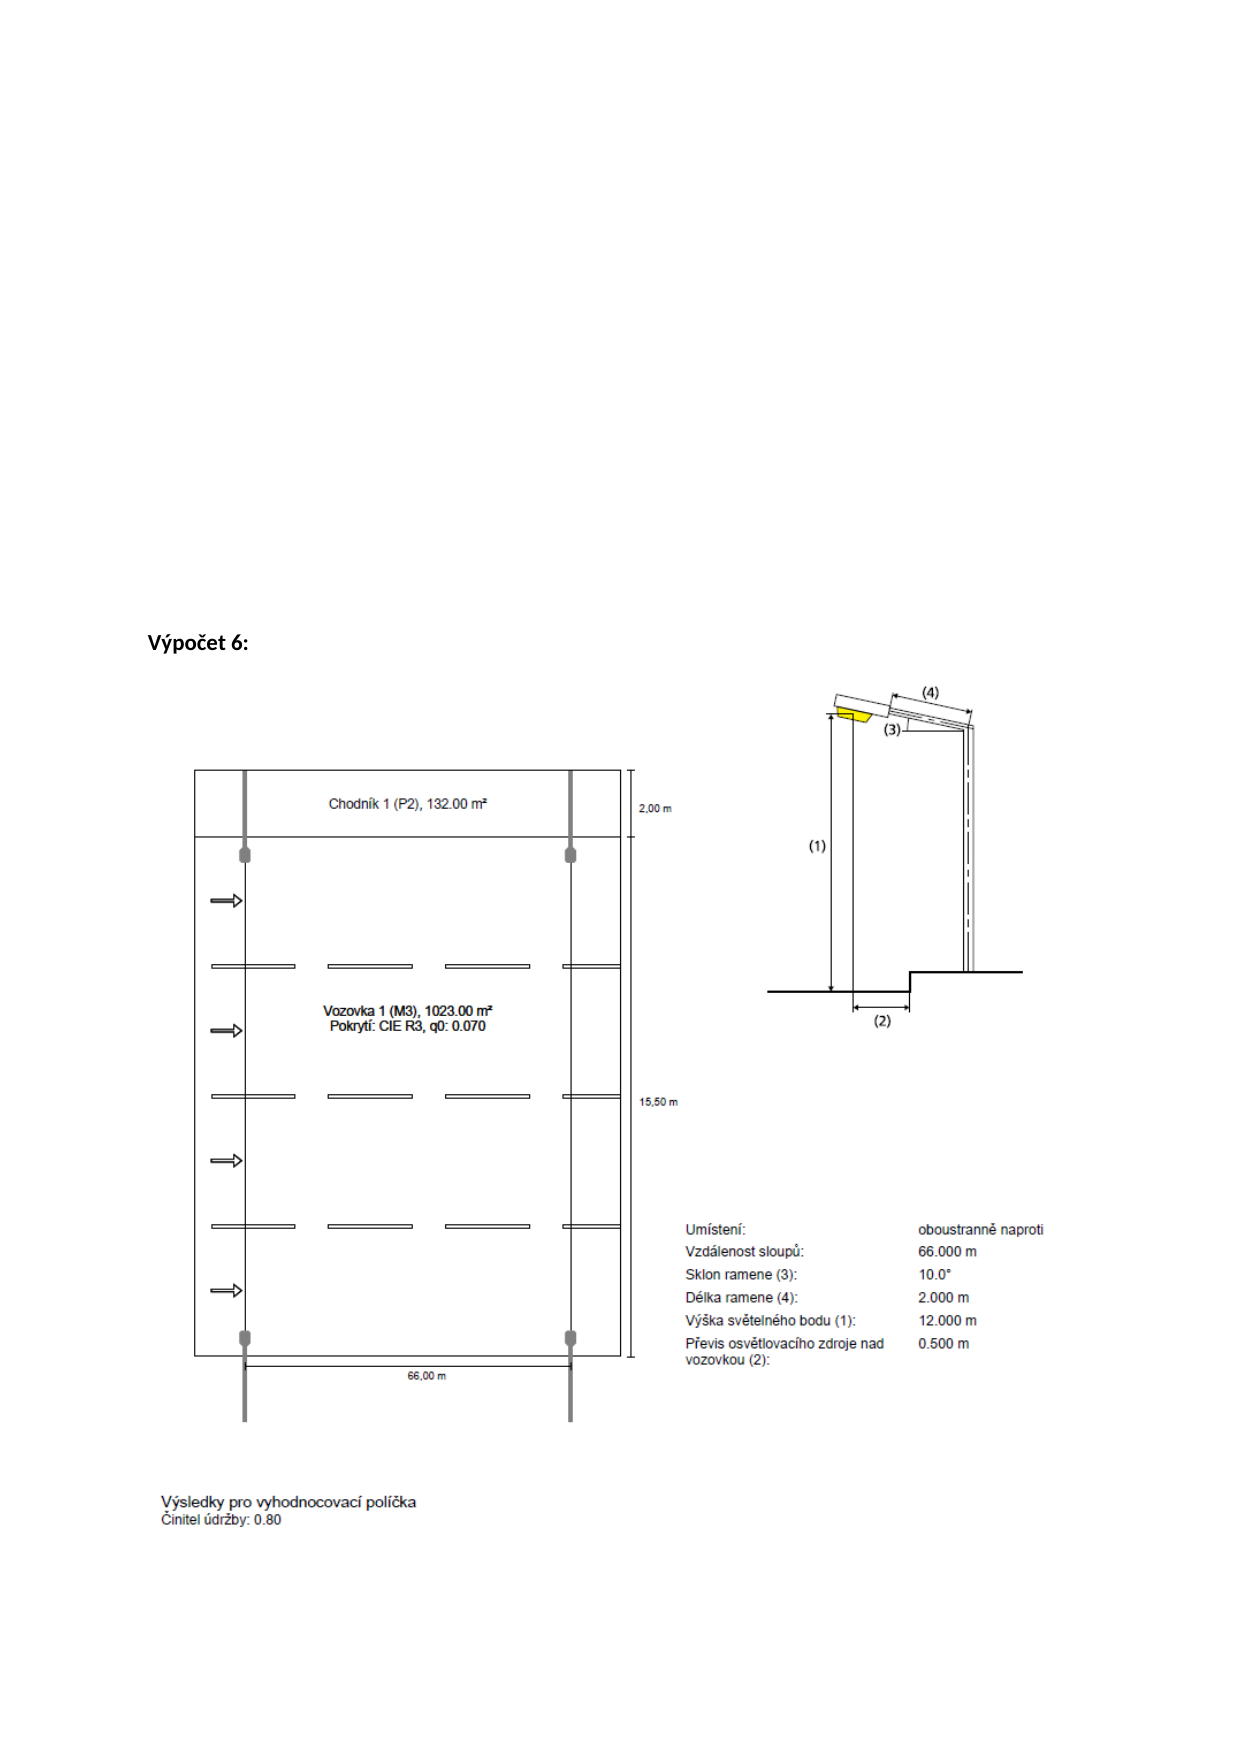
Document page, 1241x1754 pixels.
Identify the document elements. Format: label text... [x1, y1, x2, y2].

picture [147, 681, 1092, 1535]
text Výpočet 6: [148, 628, 1093, 657]
